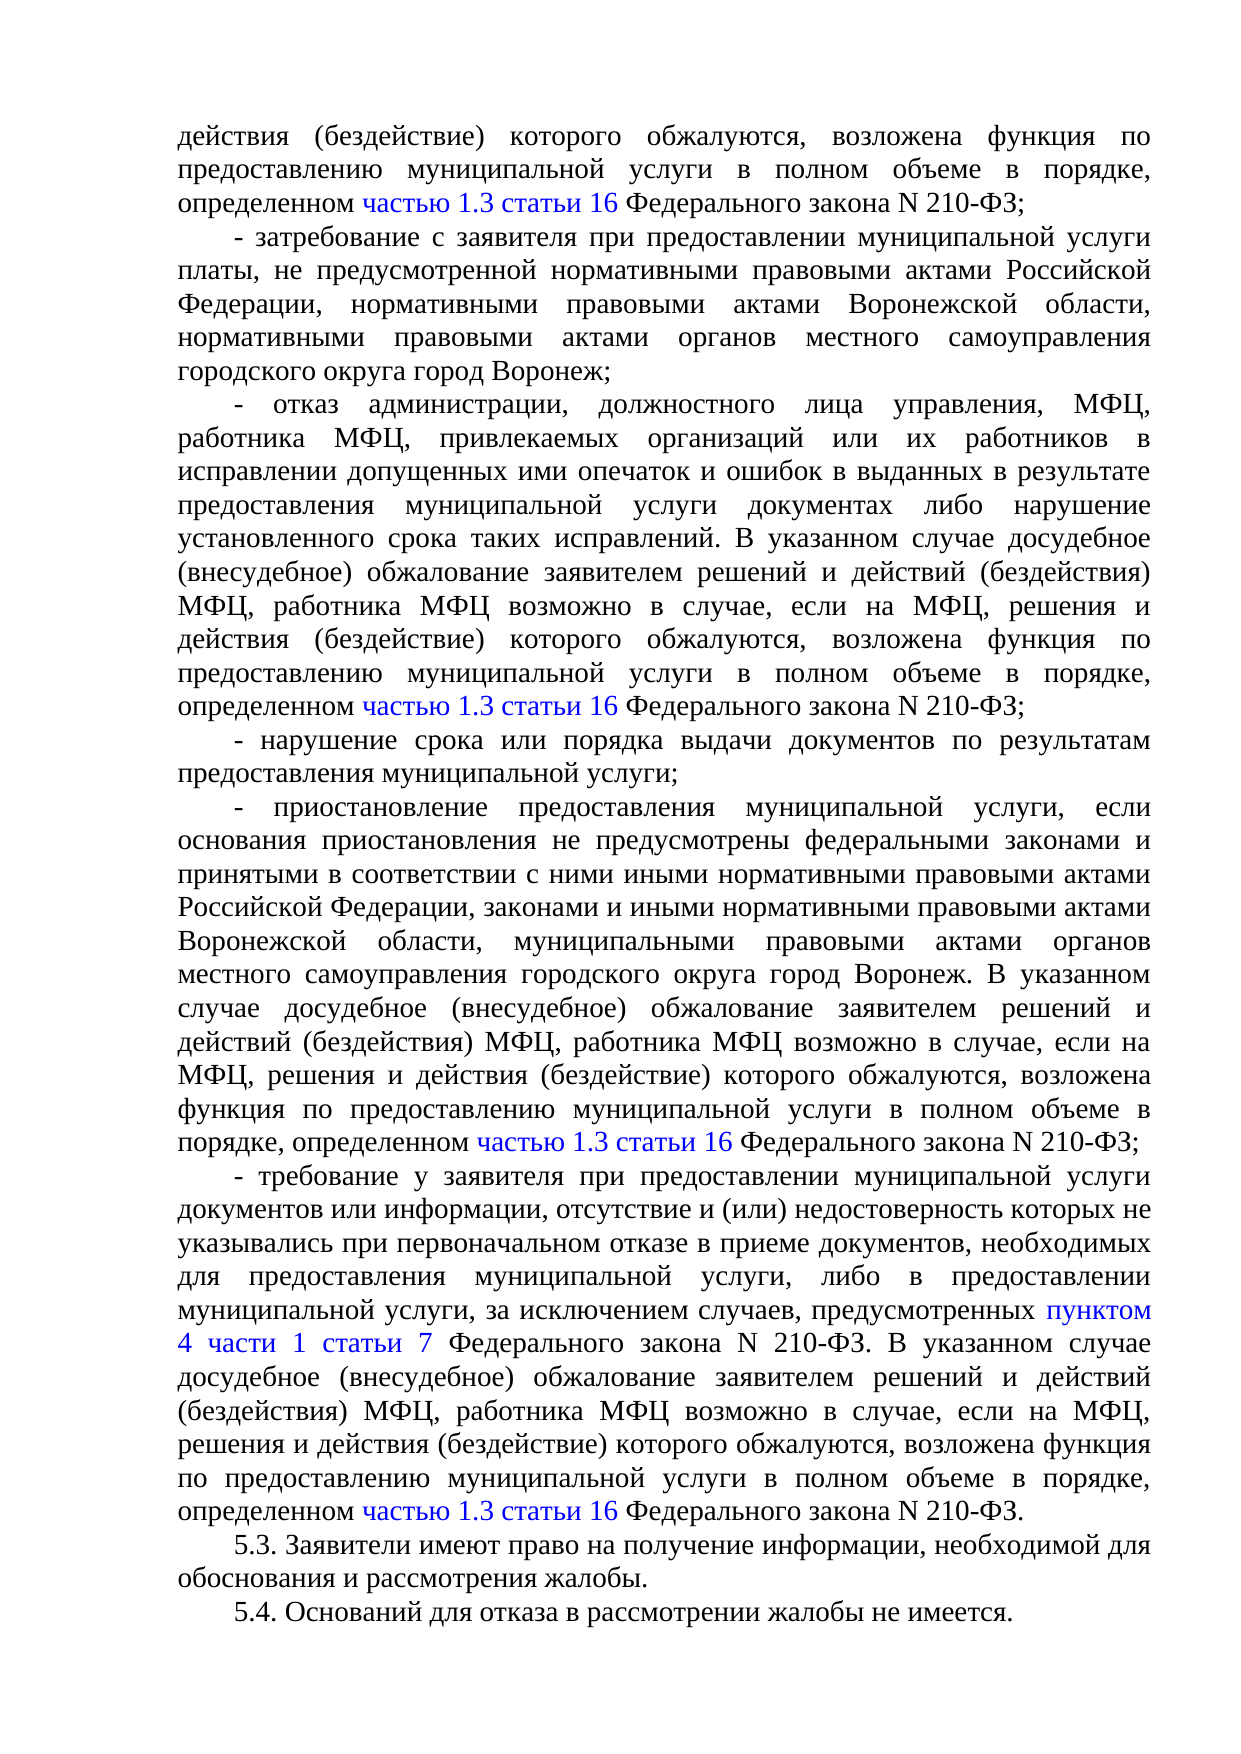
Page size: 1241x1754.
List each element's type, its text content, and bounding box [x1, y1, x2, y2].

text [177, 118, 1152, 219]
text - требование у заявителя при предоставлении муниципальной услуги документов или информации, отсутствие и (или) недостоверность которых не указывались при первоначальном отказе в приеме документов, необходимых для предоставления муниципальной услуги, либо в предоставлении муниципальной услуги, за исключением случаев, предусмотренных пунктом 4 части 1 статьи 7 Федерального закона N 210-ФЗ. В указанном случае досудебное (внесудебное) обжалование заявителем решений и действий (бездействия) МФЦ, работника МФЦ возможно в случае, если на МФЦ, решения и действия (бездействие) которого обжалуются, возложена функция по предоставлению муниципальной услуги в полном объеме в порядке, определенном частью 1.3 статьи 16 Федерального закона N 210-ФЗ. [177, 1158, 1152, 1527]
text - отказ администрации, должностного лица управления, МФЦ, работника МФЦ, привлекаемых организаций или их работников в исправлении допущенных ими опечаток и ошибок в выданных в результате предоставления муниципальной услуги документах либо нарушение установленного срока таких исправлений. В указанном случае досудебное (внесудебное) обжалование заявителем решений и действий (бездействия) МФЦ, работника МФЦ возможно в случае, если на МФЦ, решения и действия (бездействие) которого обжалуются, возложена функция по предоставлению муниципальной услуги в полном объеме в порядке, определенном частью 1.3 статьи 16 Федерального закона N 210-ФЗ; [177, 386, 1152, 722]
text - приостановление предоставления муниципальной услуги, если основания приостановления не предусмотрены федеральными законами и принятыми в соответствии с ними иными нормативными правовыми актами Российской Федерации, законами и иными нормативными правовыми актами Воронежской области, муниципальными правовыми актами органов местного самоуправления городского округа город Воронеж. В указанном случае досудебное (внесудебное) обжалование заявителем решений и действий (бездействия) МФЦ, работника МФЦ возможно в случае, если на МФЦ, решения и действия (бездействие) которого обжалуются, возложена функция по предоставлению муниципальной услуги в полном объеме в порядке, определенном частью 1.3 статьи 16 Федерального закона N 210-ФЗ; [177, 789, 1152, 1158]
text 5.3. Заявители имеют право на получение информации, необходимой для обоснования и рассмотрения жалобы. [177, 1527, 1152, 1594]
text 5.4. Оснований для отказа в рассмотрении жалобы не имеется. [177, 1594, 1152, 1627]
text - нарушение срока или порядка выдачи документов по результатам предоставления муниципальной услуги; [177, 722, 1152, 789]
text - затребование с заявителя при предоставлении муниципальной услуги платы, не предусмотренной нормативными правовыми актами Российской Федерации, нормативными правовыми актами Воронежской области, нормативными правовыми актами органов местного самоуправления городского округа город Воронеж; [177, 219, 1152, 386]
